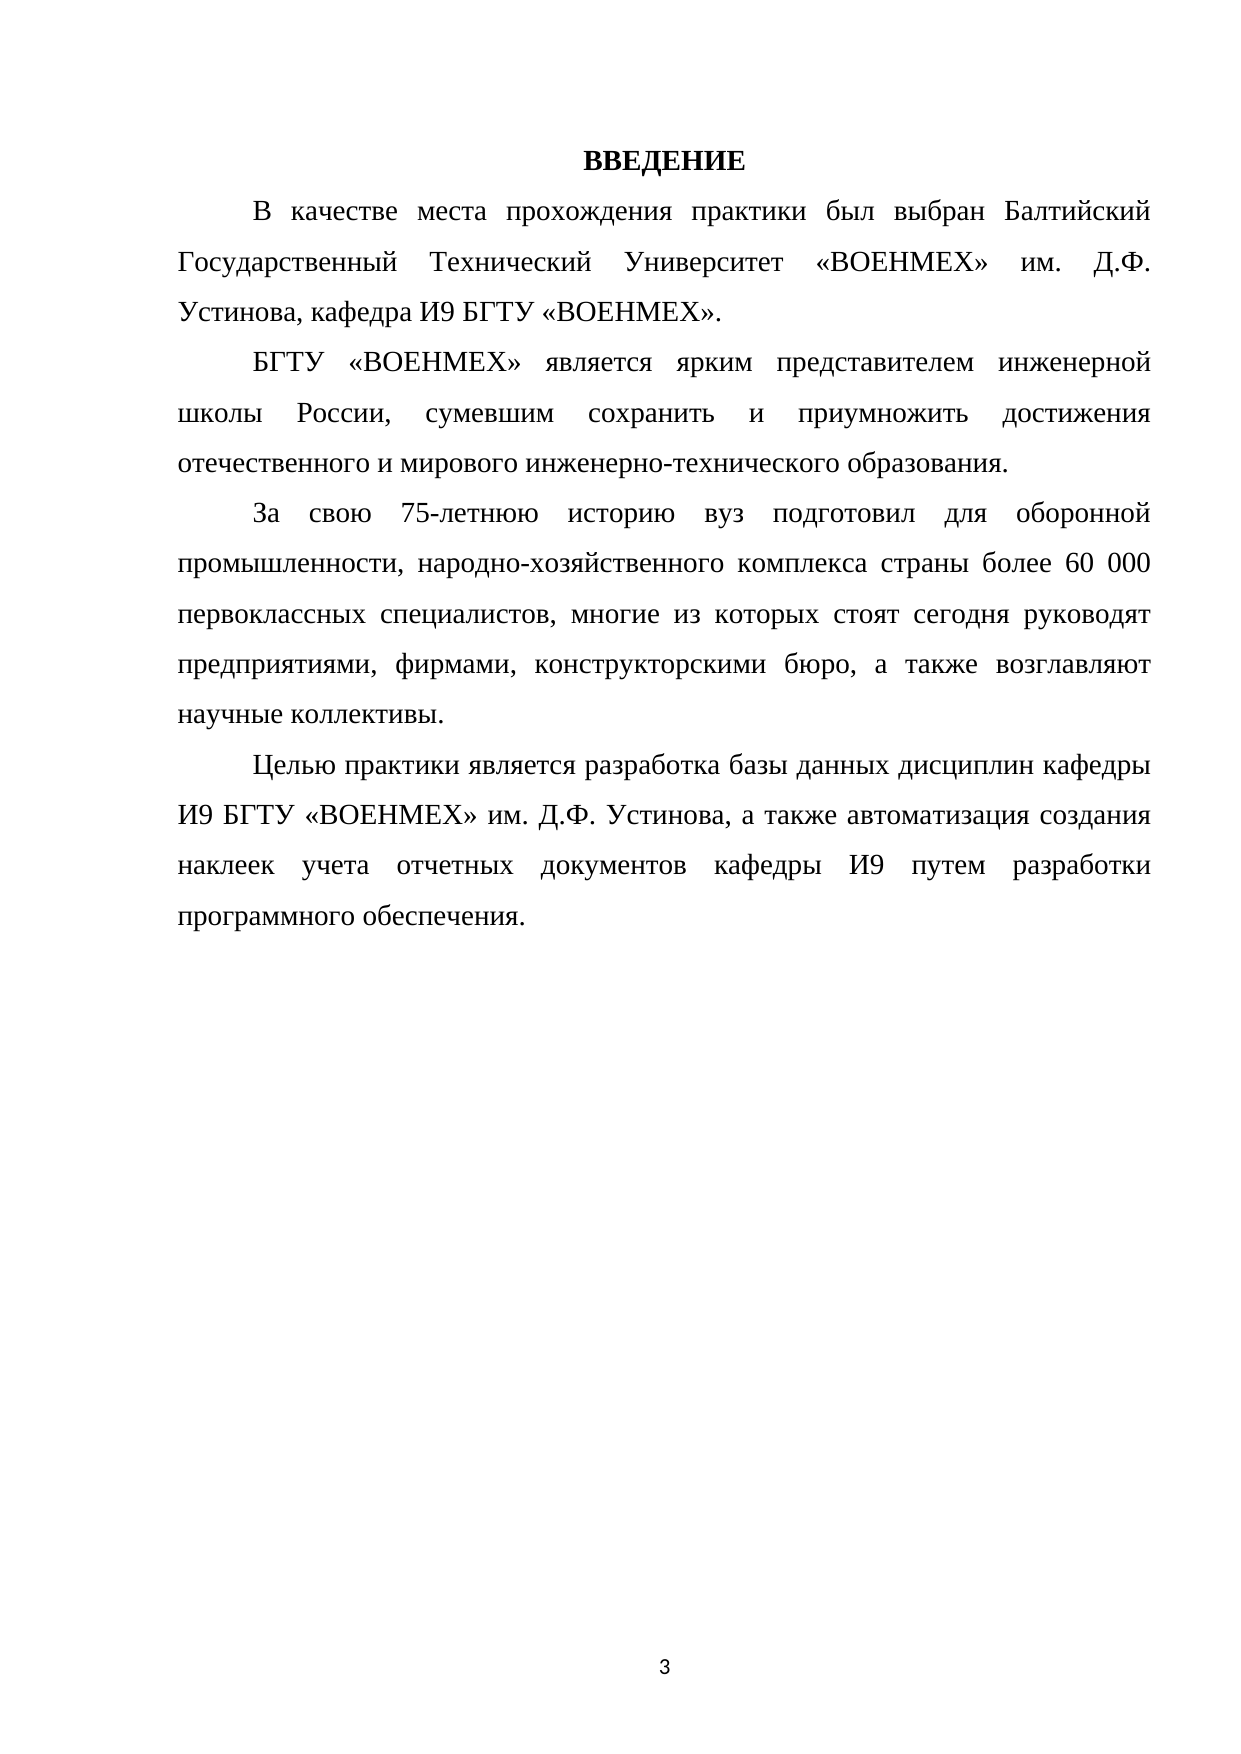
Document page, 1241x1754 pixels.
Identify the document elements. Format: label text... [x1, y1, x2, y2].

text За свою 75-летнюю историю вуз подготовил для оборонной промышленности, народно-хозяйственного комплекса страны более 60 000 первоклассных специалистов, многие из которых стоят сегодня руководят предприятиями, фирмами, конструкторскими бюро, а также возглавляют научные коллективы. [177, 495, 1152, 730]
text В качестве места прохождения практики был выбран Балтийский Государственный Технический Университет «ВОЕНМЕХ» им. Д.Ф. Устинова, кафедра И9 БГТУ «ВОЕНМЕХ». [177, 193, 1152, 328]
text Целью практики является разработка базы данных дисциплин кафедры И9 БГТУ «ВОЕНМЕХ» им. Д.Ф. Устинова, а также автоматизация создания наклеек учета отчетных документов кафедры И9 путем разработки программного обеспечения. [177, 747, 1152, 931]
subtitle ВВЕДЕНИЕ [177, 143, 1152, 177]
text БГТУ «ВОЕНМЕХ» является ярким представителем инженерной школы России, сумевшим сохранить и приумножить достижения отечественного и мирового инженерно-технического образования. [177, 344, 1152, 478]
